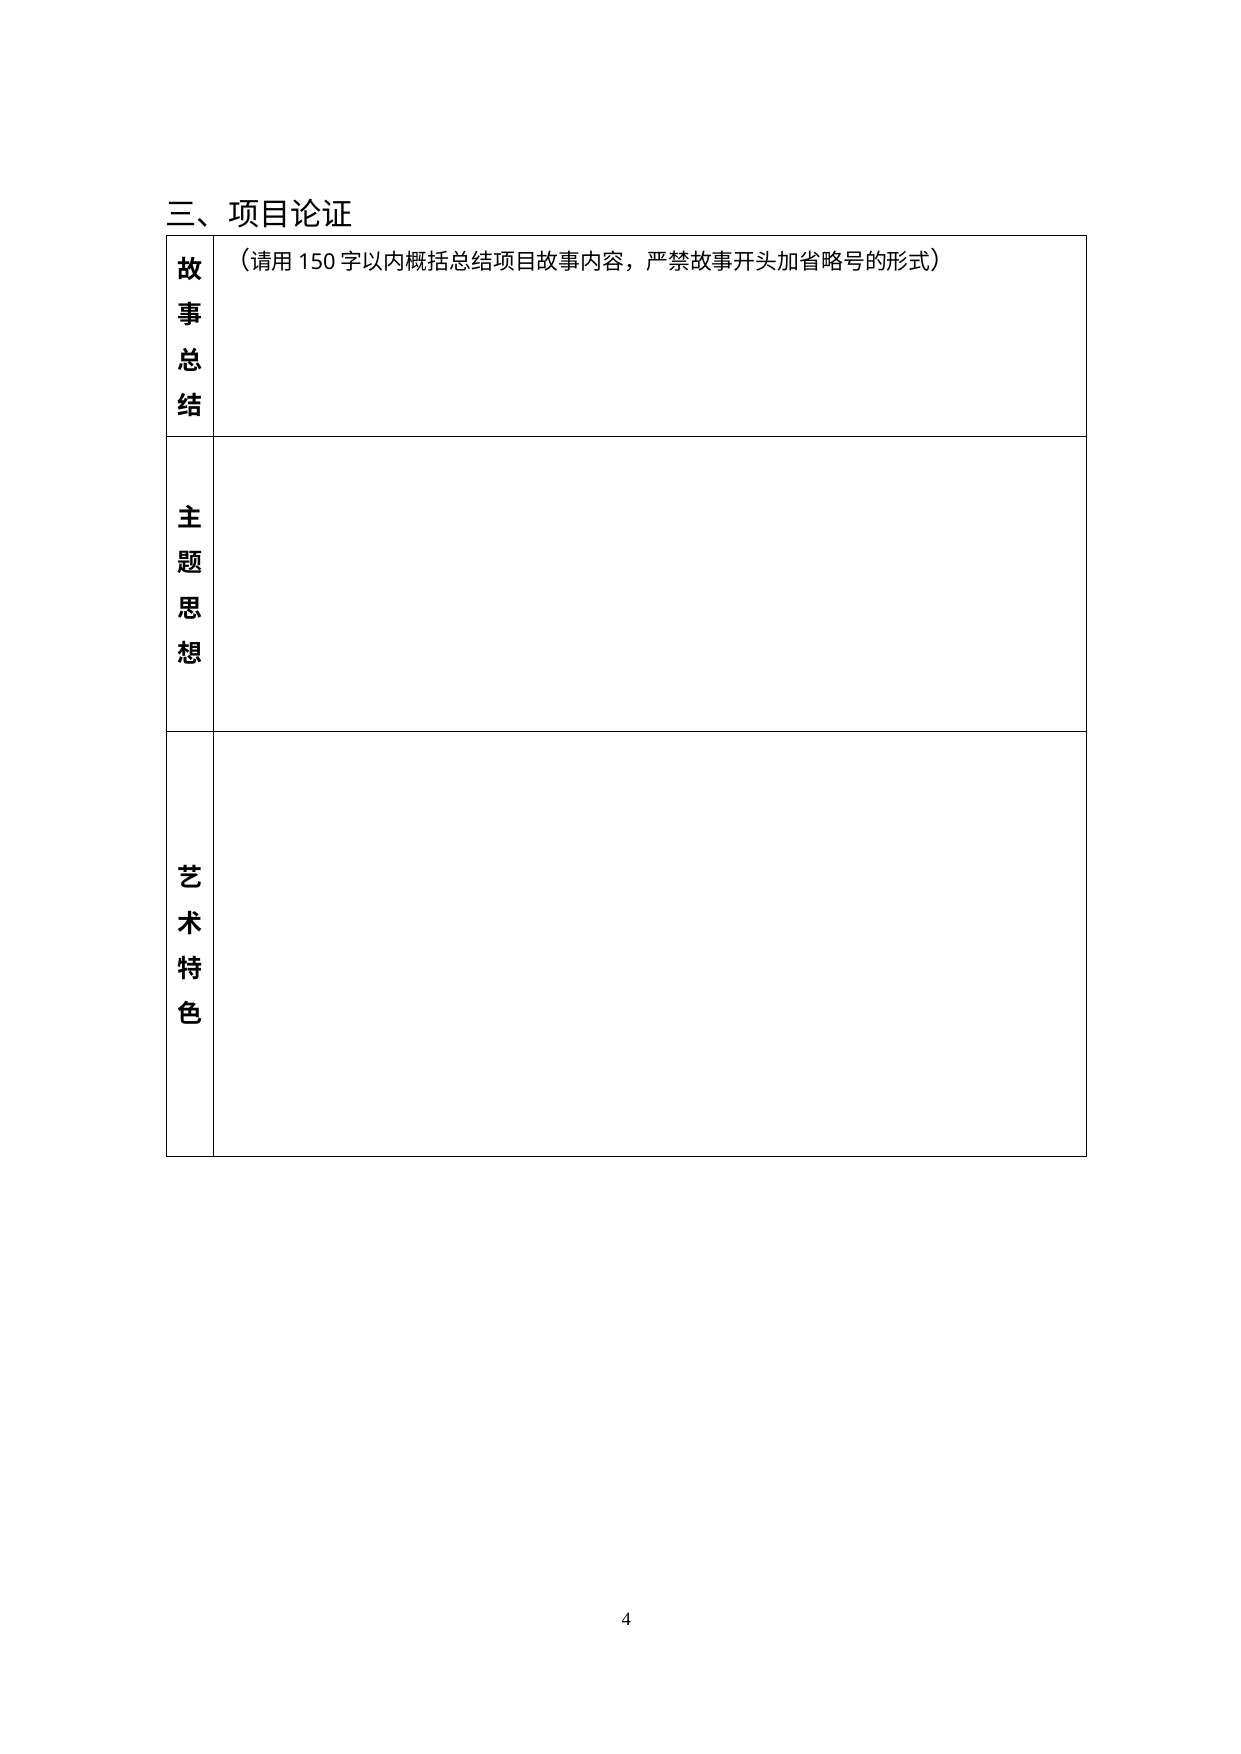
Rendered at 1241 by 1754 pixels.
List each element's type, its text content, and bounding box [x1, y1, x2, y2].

table_cell [214, 732, 1086, 1156]
table_header （请用150字以内概括总结项目故事内容，严禁故事开头加省略号的形式） [214, 236, 1086, 436]
table_cell 艺术特色 [167, 732, 213, 1156]
table_cell 主题思想 [167, 437, 213, 731]
text 三、项目论证 [165, 189, 1087, 235]
table_cell [214, 437, 1086, 731]
table_header 故事总结 [167, 236, 213, 436]
